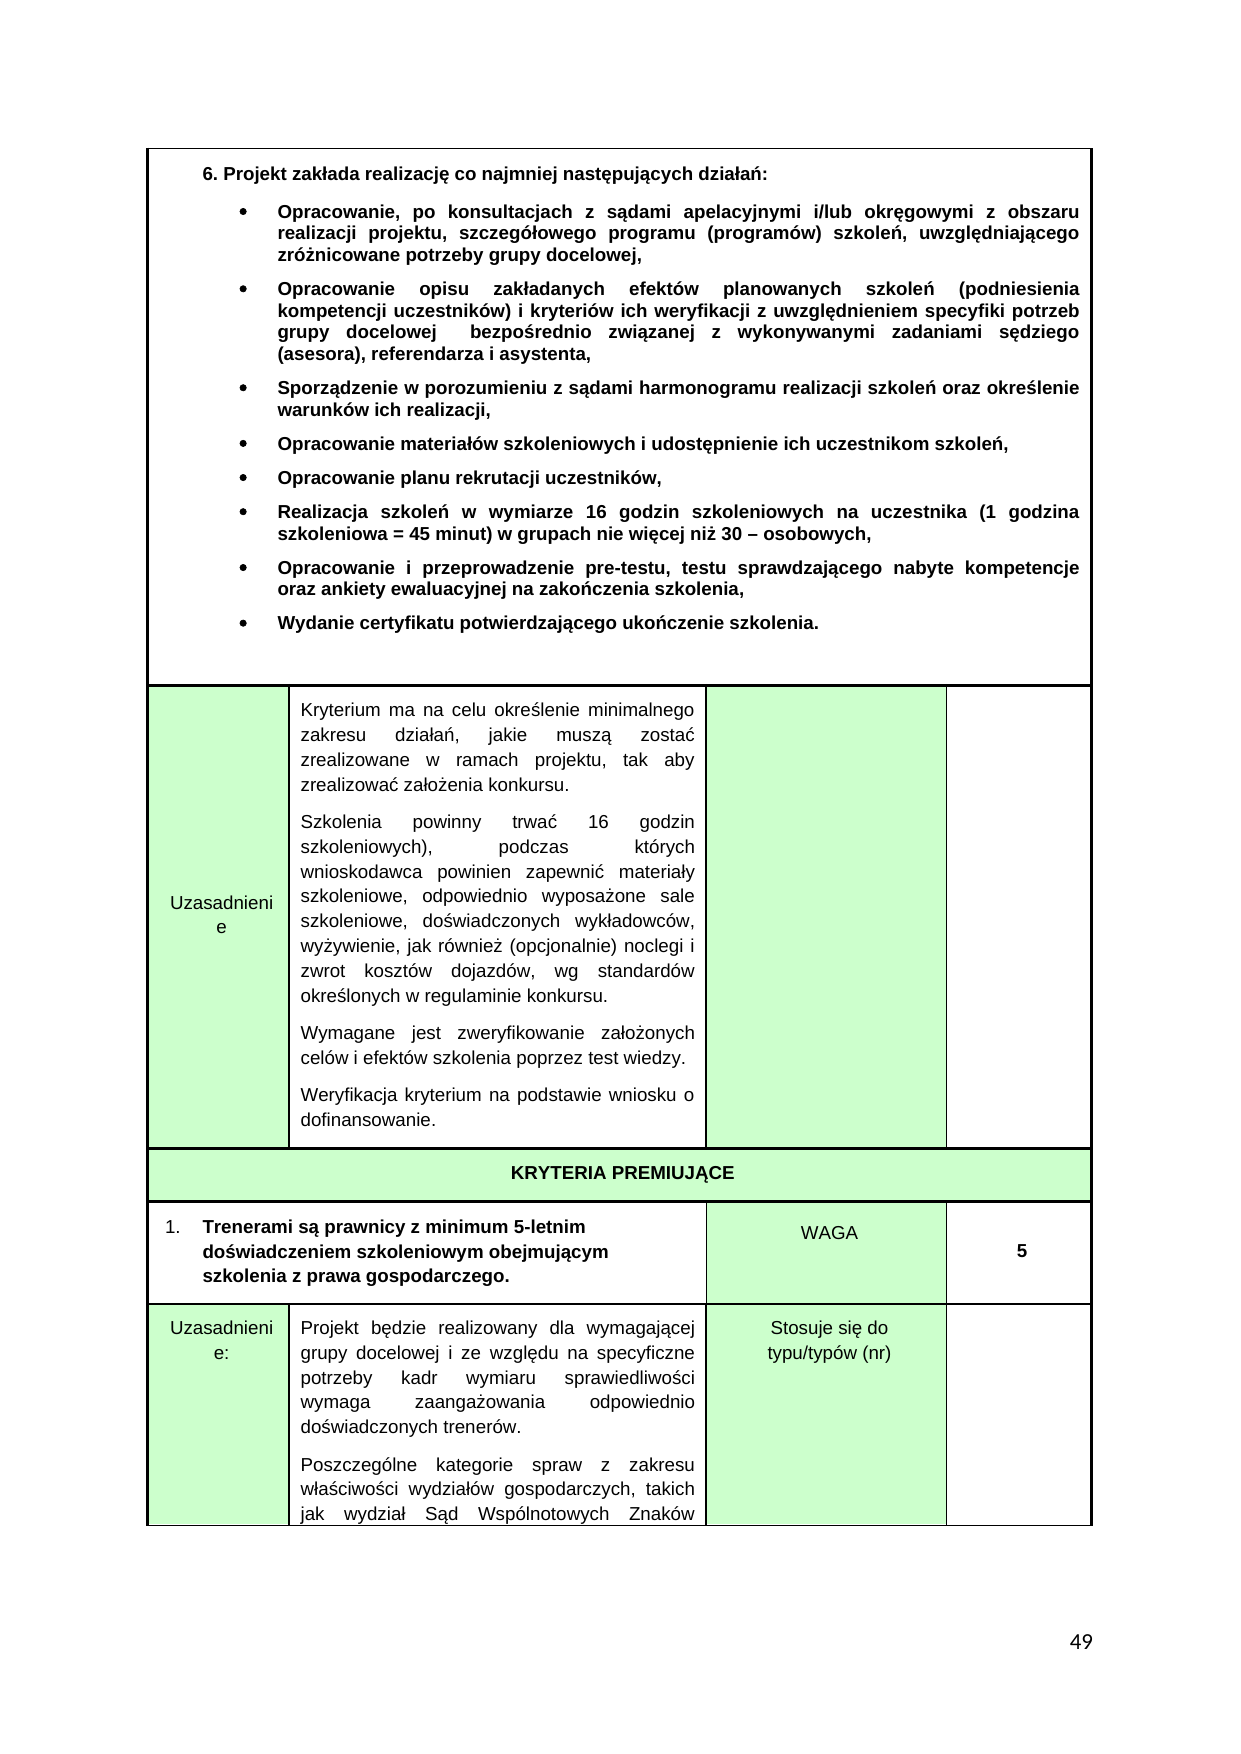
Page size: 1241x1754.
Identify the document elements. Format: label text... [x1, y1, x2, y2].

table_cell 6. Projekt zakłada realizację co najmniej następujących działań: Opracowanie, po konsultacjach z sądami apelacyjnymi i/lub okręgowymi z obszaru realizacji projektu, szczegółowego programu (programów) szkoleń, uwzględniającego zróżnicowane potrzeby grupy docelowej, Opracowanie opisu zakładanych efektów planowanych szkoleń (podniesienia kompetencji uczestników) i kryteriów ich weryfikacji z uwzględnieniem specyfiki potrzeb grupy docelowej bezpośrednio związanej z wykonywanymi zadaniami sędziego (asesora), referendarza i asystenta, Sporządzenie w porozumieniu z sądami harmonogramu realizacji szkoleń oraz określenie warunków ich realizacji, Opracowanie materiałów szkoleniowych i udostępnienie ich uczestnikom szkoleń, Opracowanie planu rekrutacji uczestników, Realizacja szkoleń w wymiarze 16 godzin szkoleniowych na uczestnika (1 godzina szkoleniowa = 45 minut) w grupach nie więcej niż 30 – osobowych, Opracowanie i przeprowadzenie pre-testu, testu sprawdzającego nabyte kompetencje oraz ankiety ewaluacyjnej na zakończenia szkolenia, Wydanie certyfikatu potwierdzającego ukończenie szkolenia. [149, 149, 1090, 684]
table_cell [707, 687, 946, 1147]
table_cell KRYTERIA PREMIUJĄCE [149, 1150, 1090, 1200]
table_cell Trenerami są prawnicy z minimum 5-letnim doświadczeniem szkoleniowym obejmującym szkolenia z prawa gospodarczego. [149, 1203, 706, 1303]
table_cell [947, 1305, 1090, 1524]
table_cell Uzasadnienie: [149, 1305, 288, 1524]
table_cell 5 [947, 1203, 1090, 1303]
table_cell WAGA [707, 1203, 946, 1303]
table_cell Uzasadnienie [149, 687, 288, 1147]
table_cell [290, 1305, 705, 1524]
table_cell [707, 1305, 946, 1524]
table_cell Kryterium ma na celu określenie minimalnego zakresu działań, jakie muszą zostać zrealizowane w ramach projektu, tak aby zrealizować założenia konkursu. Szkolenia powinny trwać 16 godzin szkoleniowych), podczas których wnioskodawca powinien zapewnić materiały szkoleniowe, odpowiednio wyposażone sale szkoleniowe, doświadczonych wykładowców, wyżywienie, jak również (opcjonalnie) noclegi i zwrot kosztów dojazdów, wg standardów określonych w regulaminie konkursu. Wymagane jest zweryfikowanie założonych celów i efektów szkolenia poprzez test wiedzy. Weryfikacja kryterium na podstawie wniosku o dofinansowanie. [290, 687, 705, 1147]
table_cell [947, 687, 1090, 1147]
